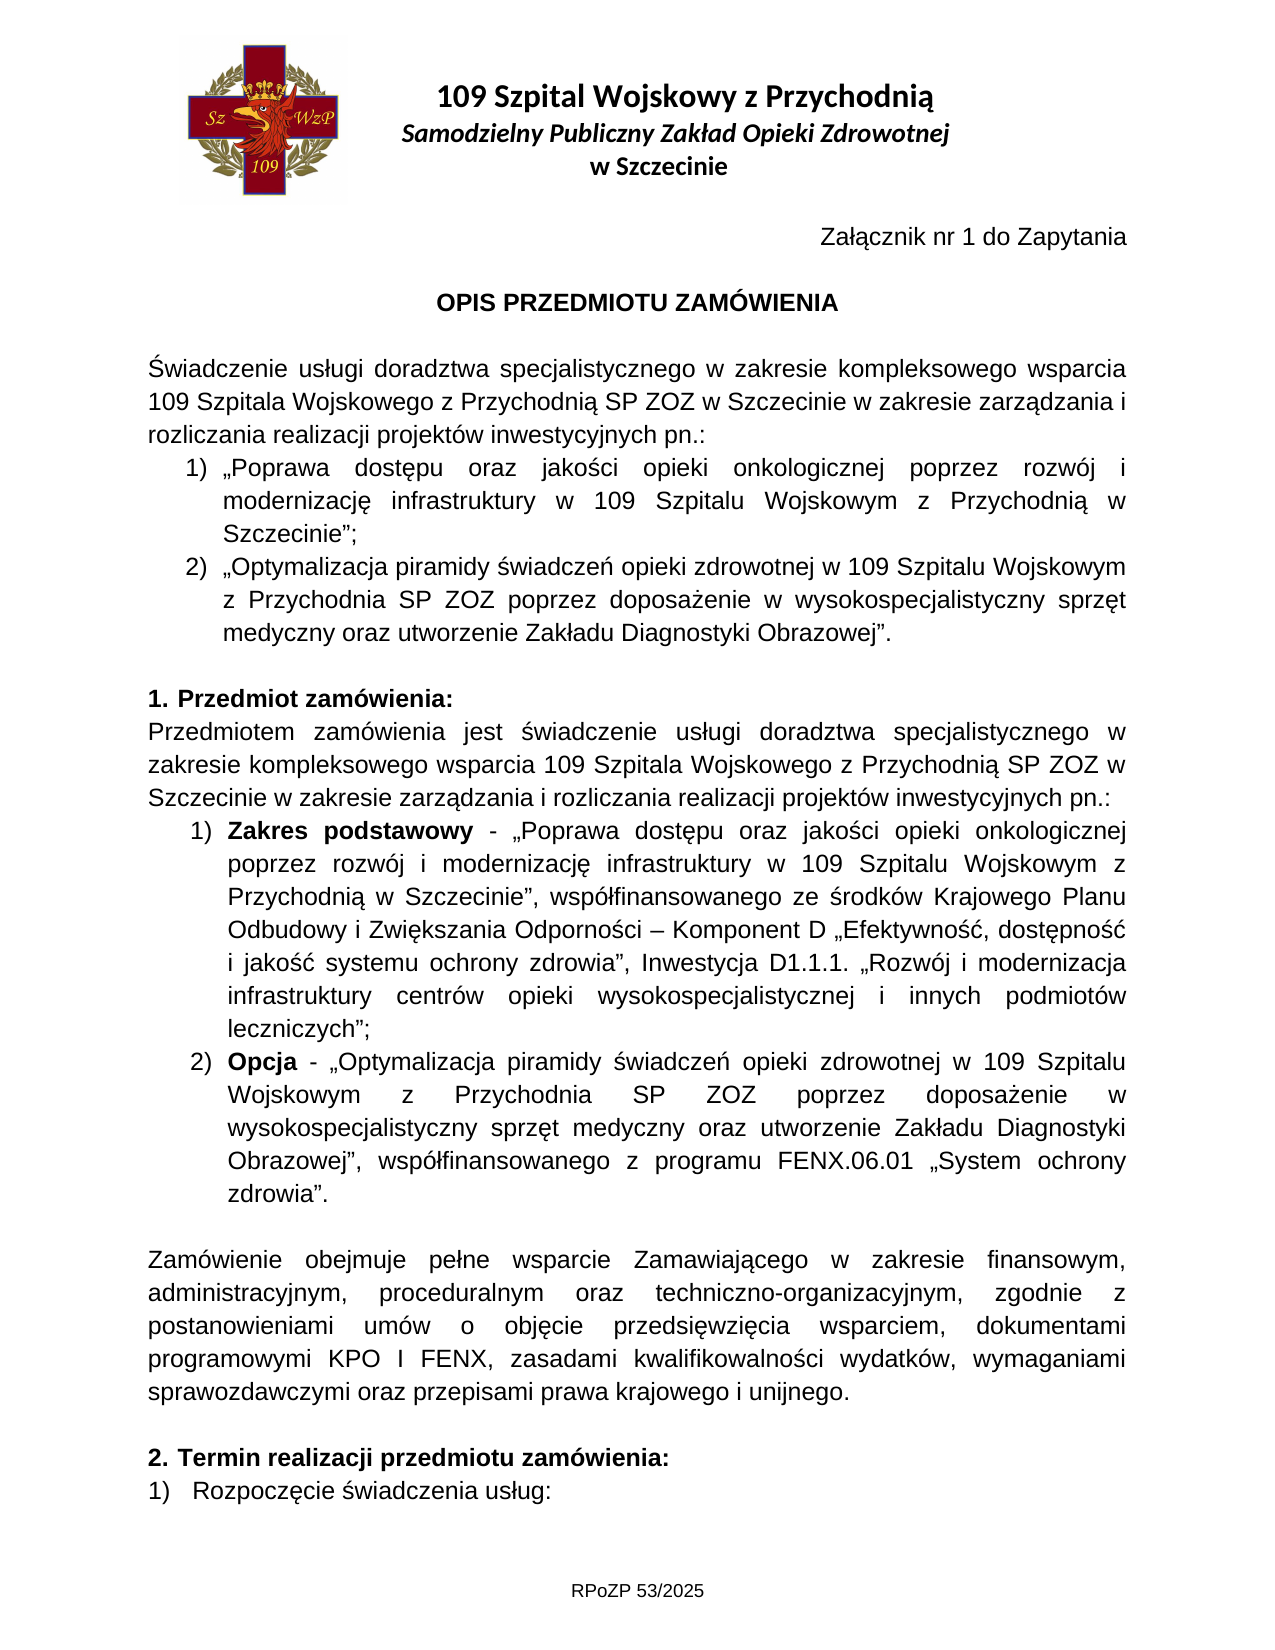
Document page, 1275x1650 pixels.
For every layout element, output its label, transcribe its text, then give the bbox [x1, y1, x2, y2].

list Zakres podstawowy - „Poprawa dostępu oraz jakości opieki onkologicznej poprzez rozwój i modernizację infrastruktury w 109 Szpitalu Wojskowym z Przychodnią w Szczecinie”, współfinansowanego ze środków Krajowego Planu Odbudowy i Zwiększania Odporności – Komponent D „Efektywność, dostępność i jakość systemu ochrony zdrowia”, Inwestycja D1.1.1. „Rozwój i modernizacja infrastruktury centrów opieki wysokospecjalistycznej i innych podmiotów leczniczych”; [190, 816, 1127, 1043]
list „Poprawa dostępu oraz jakości opieki onkologicznej poprzez rozwój i modernizację infrastruktury w 109 Szpitalu Wojskowym z Przychodnią w Szczecinie”; [185, 453, 1127, 547]
list „Optymalizacja piramidy świadczeń opieki zdrowotnej w 109 Szpitalu Wojskowym z Przychodnia SP ZOZ poprzez doposażenie w wysokospecjalistyczny sprzęt medyczny oraz utworzenie Zakładu Diagnostyki Obrazowej”. [185, 552, 1127, 647]
picture [178, 35, 348, 205]
text Załącznik nr 1 do Zapytania [148, 222, 1127, 250]
text Przedmiotem zamówienia jest świadczenie usługi doradztwa specjalistycznego w zakresie kompleksowego wsparcia 109 Szpitala Wojskowego z Przychodnią SP ZOZ w Szczecinie w zakresie zarządzania i rozliczania realizacji projektów inwestycyjnych pn.: [148, 717, 1127, 812]
text Zamówienie obejmuje pełne wsparcie Zamawiającego w zakresie finansowym, administracyjnym, proceduralnym oraz techniczno-organizacyjnym, zgodnie z postanowieniami umów o objęcie przedsięwzięcia wsparciem, dokumentami programowymi KPO I FENX, zasadami kwalifikowalności wydatków, wymaganiami sprawozdawczymi oraz przepisami prawa krajowego i unijnego. [148, 1245, 1127, 1406]
text Świadczenie usługi doradztwa specjalistycznego w zakresie kompleksowego wsparcia 109 Szpitala Wojskowego z Przychodnią SP ZOZ w Szczecinie w zakresie zarządzania i rozliczania realizacji projektów inwestycyjnych pn.: [148, 354, 1127, 448]
list Termin realizacji przedmiotu zamówienia: [148, 1443, 1127, 1472]
text OPIS PRZEDMIOTU ZAMÓWIENIA [148, 288, 1127, 316]
list Rozpoczęcie świadczenia usług: [148, 1476, 1127, 1505]
list Opcja - „Optymalizacja piramidy świadczeń opieki zdrowotnej w 109 Szpitalu Wojskowym z Przychodnia SP ZOZ poprzez doposażenie w wysokospecjalistyczny sprzęt medyczny oraz utworzenie Zakładu Diagnostyki Obrazowej”, współfinansowanego z programu FENX.06.01 „System ochrony zdrowia”. [190, 1047, 1127, 1208]
list Przedmiot zamówienia: [148, 684, 1127, 713]
